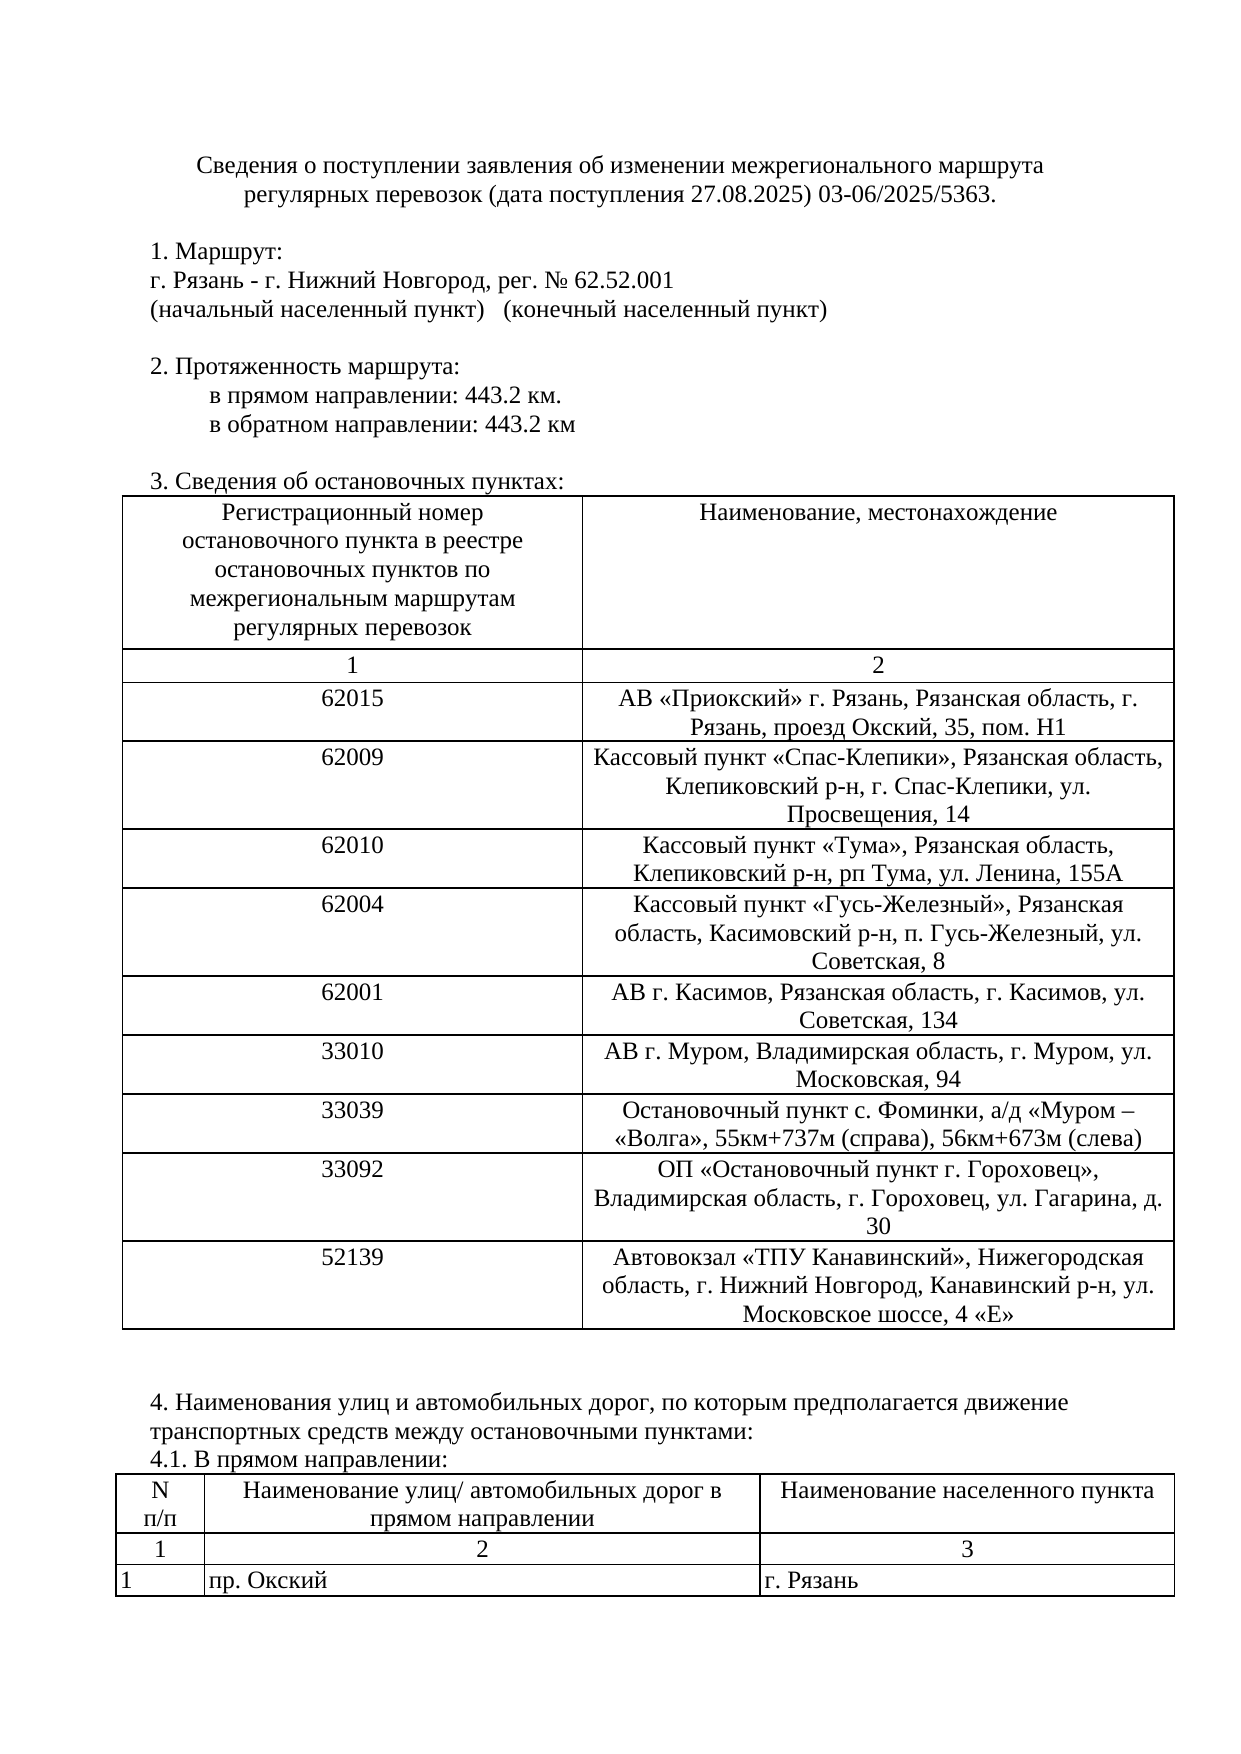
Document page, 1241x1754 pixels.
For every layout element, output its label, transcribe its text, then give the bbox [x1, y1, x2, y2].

table_header Наименование населенного пункта [761, 1475, 1174, 1532]
table_cell 2 [205, 1534, 759, 1564]
table_cell 2 [583, 650, 1173, 681]
table_header Регистрационный номер остановочного пункта в реестре остановочных пунктов по межрегиональным маршрутам регулярных перевозок [123, 497, 582, 648]
text в обратном направлении: 443.2 км [150, 409, 1090, 437]
table_cell Автовокзал «ТПУ Канавинский», Нижегородская область, г. Нижний Новгород, Канавинский р-н, ул. Московское шоссе, 4 «Е» [583, 1242, 1173, 1328]
table_cell 62001 [123, 977, 582, 1034]
table_cell 62004 [123, 889, 582, 975]
text Сведения о поступлении заявления об изменении межрегионального маршрута регулярных перевозок (дата поступления 27.08.2025) 03-06/2025/5363. [150, 150, 1090, 207]
text г. Рязань - г. Нижний Новгород, рег. № 62.52.001 [150, 265, 1090, 294]
text в прямом направлении: 443.2 км. [150, 380, 1090, 409]
table_cell ОП «Остановочный пункт г. Гороховец», Владимирская область, г. Гороховец, ул. Гагарина, д. 30 [583, 1154, 1173, 1240]
table_cell 33092 [123, 1154, 582, 1240]
table_cell 1 [117, 1565, 204, 1595]
text 4. Наименования улиц и автомобильных дорог, по которым предполагается движение транспортных средств между остановочными пунктами: [150, 1387, 1090, 1444]
table_cell 62015 [123, 683, 582, 740]
text 2. Протяженность маршрута: [150, 351, 1090, 380]
text 4.1. В прямом направлении: [150, 1444, 1090, 1473]
table_cell Кассовый пункт «Гусь-Железный», Рязанская область, Касимовский р-н, п. Гусь-Железный, ул. Советская, 8 [583, 889, 1173, 975]
table_cell Остановочный пункт с. Фоминки, а/д «Муром – «Волга», 55км+737м (справа), 56км+673м (слева) [583, 1095, 1173, 1152]
table_cell 52139 [123, 1242, 582, 1328]
table_cell АВ «Приокский» г. Рязань, Рязанская область, г. Рязань, проезд Окский, 35, пом. Н1 [583, 683, 1173, 740]
table_cell 62009 [123, 742, 582, 828]
table_cell 3 [761, 1534, 1174, 1564]
table_cell Кассовый пункт «Спас-Клепики», Рязанская область, Клепиковский р-н, г. Спас-Клепики, ул. Просвещения, 14 [583, 742, 1173, 828]
table_cell АВ г. Касимов, Рязанская область, г. Касимов, ул. Советская, 134 [583, 977, 1173, 1034]
text 1. Маршрут: [150, 236, 1090, 265]
text (начальный населенный пункт) (конечный населенный пункт) [150, 294, 1090, 322]
table_cell 33039 [123, 1095, 582, 1152]
table_cell 33010 [123, 1036, 582, 1093]
table_cell 62010 [123, 830, 582, 887]
table_cell пр. Окский [205, 1565, 759, 1595]
table_header Наименование, местонахождение [583, 497, 1173, 648]
table_cell Кассовый пункт «Тума», Рязанская область, Клепиковский р-н, рп Тума, ул. Ленина, 155А [583, 830, 1173, 887]
table_cell 1 [123, 650, 582, 681]
table_header N п/п [117, 1475, 204, 1532]
table_cell АВ г. Муром, Владимирская область, г. Муром, ул. Московская, 94 [583, 1036, 1173, 1093]
table_cell г. Рязань [761, 1565, 1174, 1595]
table_cell 1 [117, 1534, 204, 1564]
table_header Наименование улиц/ автомобильных дорог в прямом направлении [205, 1475, 759, 1532]
text 3. Сведения об остановочных пунктах: [150, 466, 1090, 495]
